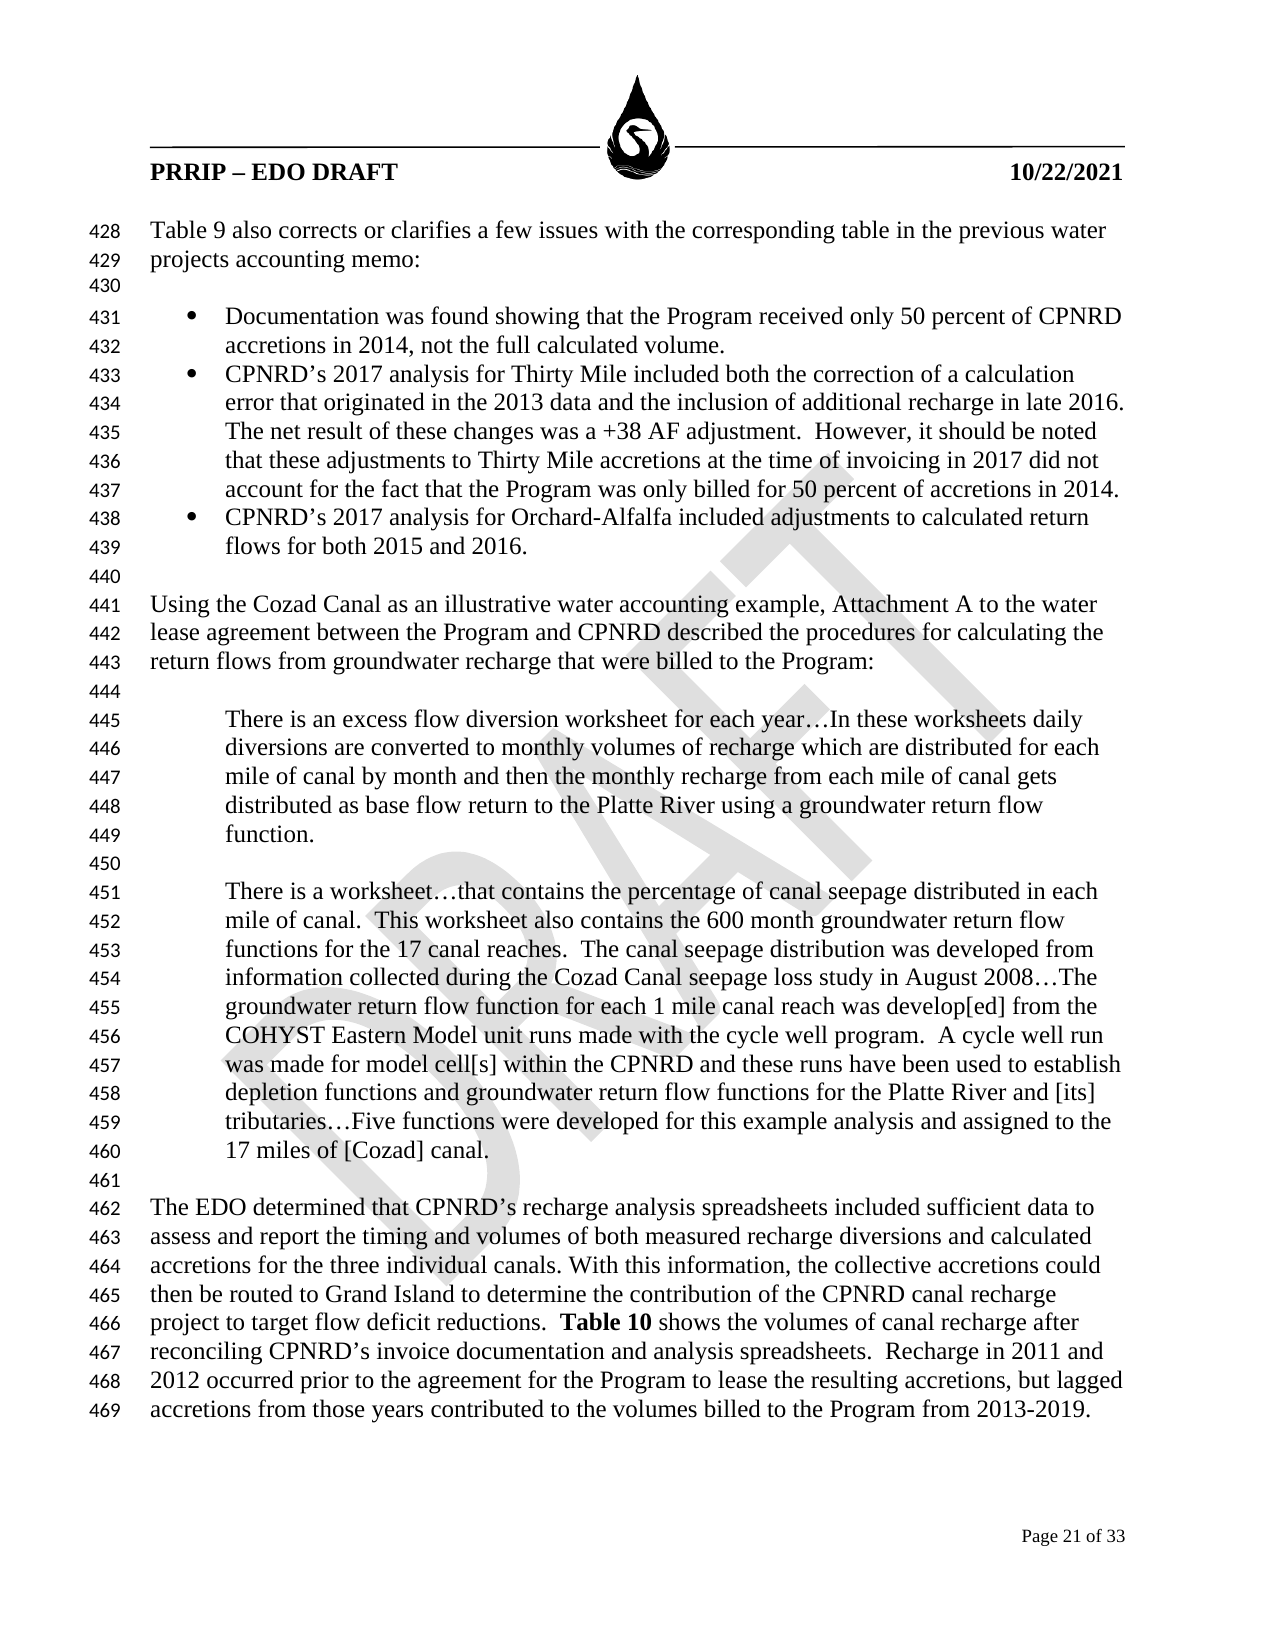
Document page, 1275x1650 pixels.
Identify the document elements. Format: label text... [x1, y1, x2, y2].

list CPNRD’s 2017 analysis for Thirty Mile included both the correction of a calculation error that originated in the 2013 data and the inclusion of additional recharge in late 2016. The net result of these changes was a +38 AF adjustment. However, it should be noted that these adjustments to Thirty Mile accretions at the time of invoicing in 2017 did not account for the fact that the Program was only billed for 50 percent of accretions in 2014. [187, 359, 1125, 502]
list Table 9 also corrects or clarifies a few issues with the corresponding table in the previous water projects accounting memo: [150, 215, 1125, 272]
list Using the Cozad Canal as an illustrative water accounting example, Attachment A to the water lease agreement between the Program and CPNRD described the procedures for calculating the return flows from groundwater recharge that were billed to the Program: [150, 589, 1125, 675]
list Documentation was found showing that the Program received only 50 percent of CPNRD accretions in 2014, not the full calculated volume. [187, 301, 1125, 359]
list CPNRD’s 2017 analysis for Orchard-Alfalfa included adjustments to calculated return flows for both 2015 and 2016. [187, 502, 1125, 560]
list There is an excess flow diversion worksheet for each year…In these worksheets daily diversions are converted to monthly volumes of recharge which are distributed for each mile of canal by month and then the monthly recharge from each mile of canal gets distributed as base flow return to the Platte River using a groundwater return flow function. [225, 704, 1125, 847]
list There is a worksheet…that contains the percentage of canal seepage distributed in each mile of canal. This worksheet also contains the 600 month groundwater return flow functions for the 17 canal reaches. The canal seepage distribution was developed from information collected during the Cozad Canal seepage loss study in August 2008…The groundwater return flow function for each 1 mile canal reach was develop[ed] from the COHYST Eastern Model unit runs made with the cycle well program. A cycle well run was made for model cell[s] within the CPNRD and these runs have been used to establish depletion functions and groundwater return flow functions for the Platte River and [its] tributaries…Five functions were developed for this example analysis and assigned to the 17 miles of [Cozad] canal. [225, 876, 1125, 1164]
list The EDO determined that CPNRD’s recharge analysis spreadsheets included sufficient data to assess and report the timing and volumes of both measured recharge diversions and calculated accretions for the three individual canals. With this information, the collective accretions could then be routed to Grand Island to determine the contribution of the CPNRD canal recharge project to target flow deficit reductions. Table 10 shows the volumes of canal recharge after reconciling CPNRD’s invoice documentation and analysis spreadsheets. Recharge in 2011 and 2012 occurred prior to the agreement for the Program to lease the resulting accretions, but lagged accretions from those years contributed to the volumes billed to the Program from 2013-2019. [150, 1192, 1125, 1422]
picture [598, 75, 677, 181]
